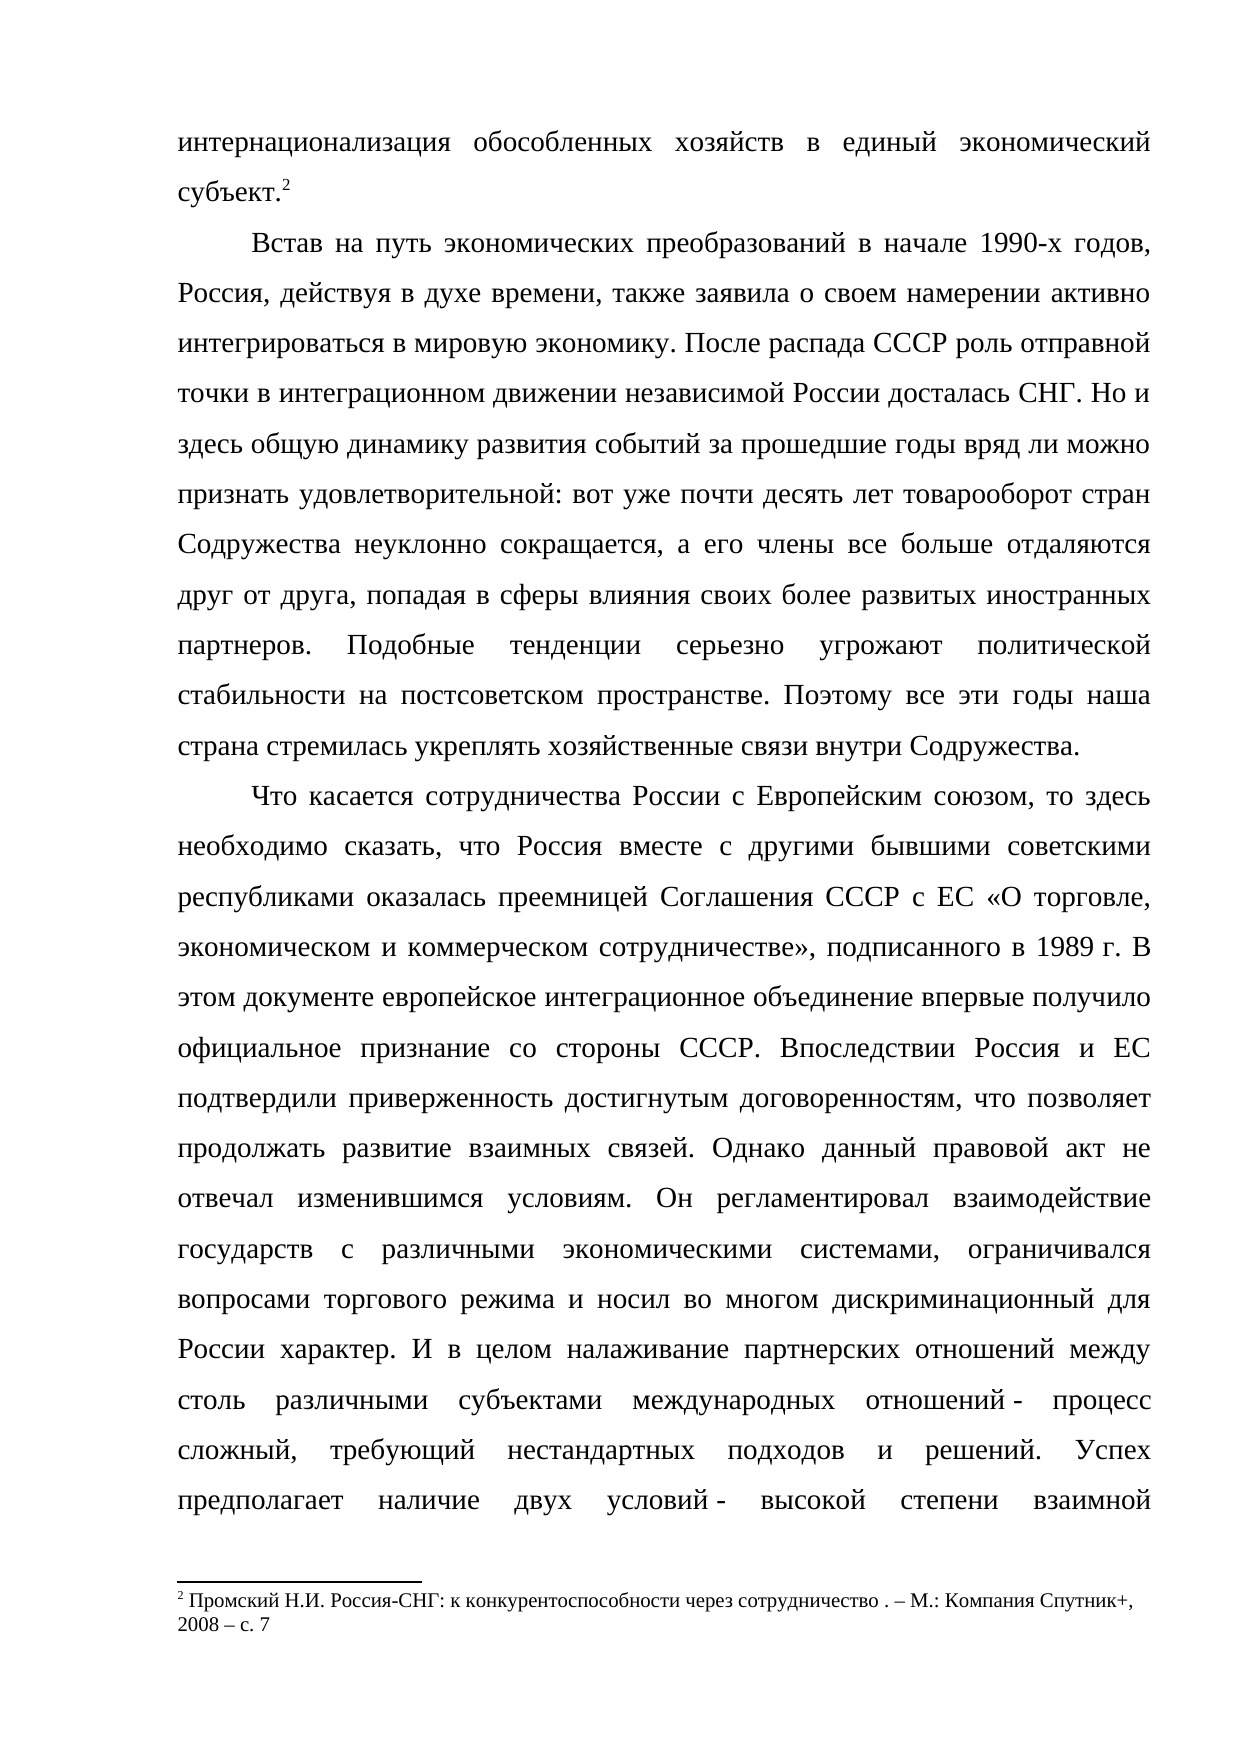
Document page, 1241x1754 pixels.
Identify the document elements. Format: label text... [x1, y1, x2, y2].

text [177, 778, 1152, 1516]
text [177, 124, 1152, 208]
text Встав на путь экономических преобразований в начале 1990-х годов, Россия, действуя в духе времени, также заявила о своем намерении активно интегрироваться в мировую экономику. После распада СССР роль отправной точки в интеграционном движении независимой России досталась СНГ. Но и здесь общую динамику развития событий за прошедшие годы вряд ли можно признать удовлетворительной: вот уже почти десять лет товарооборот стран Содружества неуклонно сокращается, а его члены все больше отдаляются друг от друга, попадая в сферы влияния своих более развитых иностранных партнеров. Подобные тенденции серьезно угрожают политической стабильности на постсоветском пространстве. Поэтому все эти годы наша страна стремилась укреплять хозяйственные связи внутри Содружества. [177, 225, 1152, 761]
